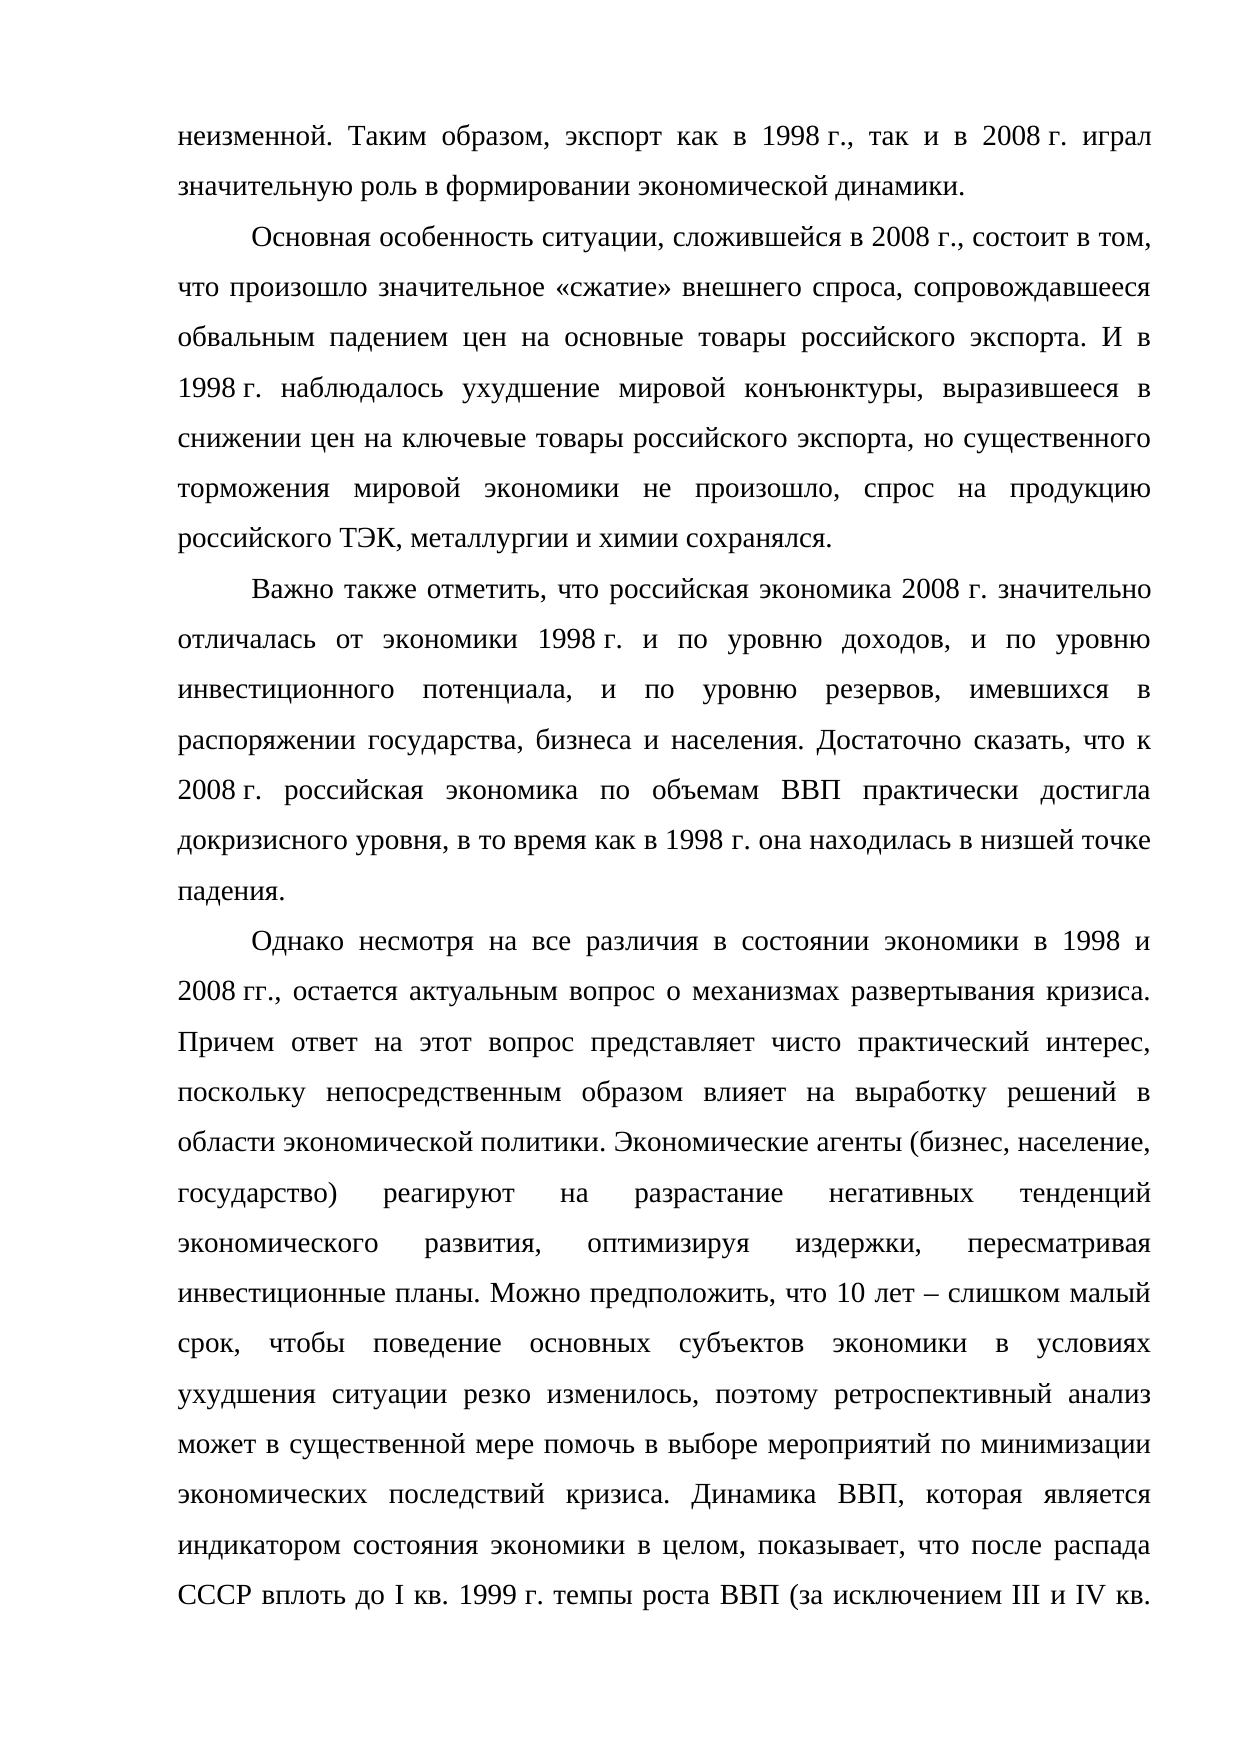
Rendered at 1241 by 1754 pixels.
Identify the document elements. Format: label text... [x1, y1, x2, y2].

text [177, 923, 1152, 1611]
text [177, 118, 1152, 202]
text Важно также отметить, что российская экономика 2008 г. значительно отличалась от экономики 1998 г. и по уровню доходов, и по уровню инвестиционного потенциала, и по уровню резервов, имевшихся в распоряжении государства, бизнеса и населения. Достаточно сказать, что к 2008 г. российская экономика по объемам ВВП практически достигла докризисного уровня, в то время как в 1998 г. она находилась в низшей точке падения. [177, 571, 1152, 906]
text Основная особенность ситуации, сложившейся в 2008 г., состоит в том, что произошло значительное «сжатие» внешнего спроса, сопровождавшееся обвальным падением цен на основные товары российского экспорта. И в 1998 г. наблюдалось ухудшение мировой конъюнктуры, выразившееся в снижении цен на ключевые товары российского экспорта, но существенного торможения мировой экономики не произошло, спрос на продукцию российского ТЭК, металлургии и химии сохранялся. [177, 219, 1152, 554]
